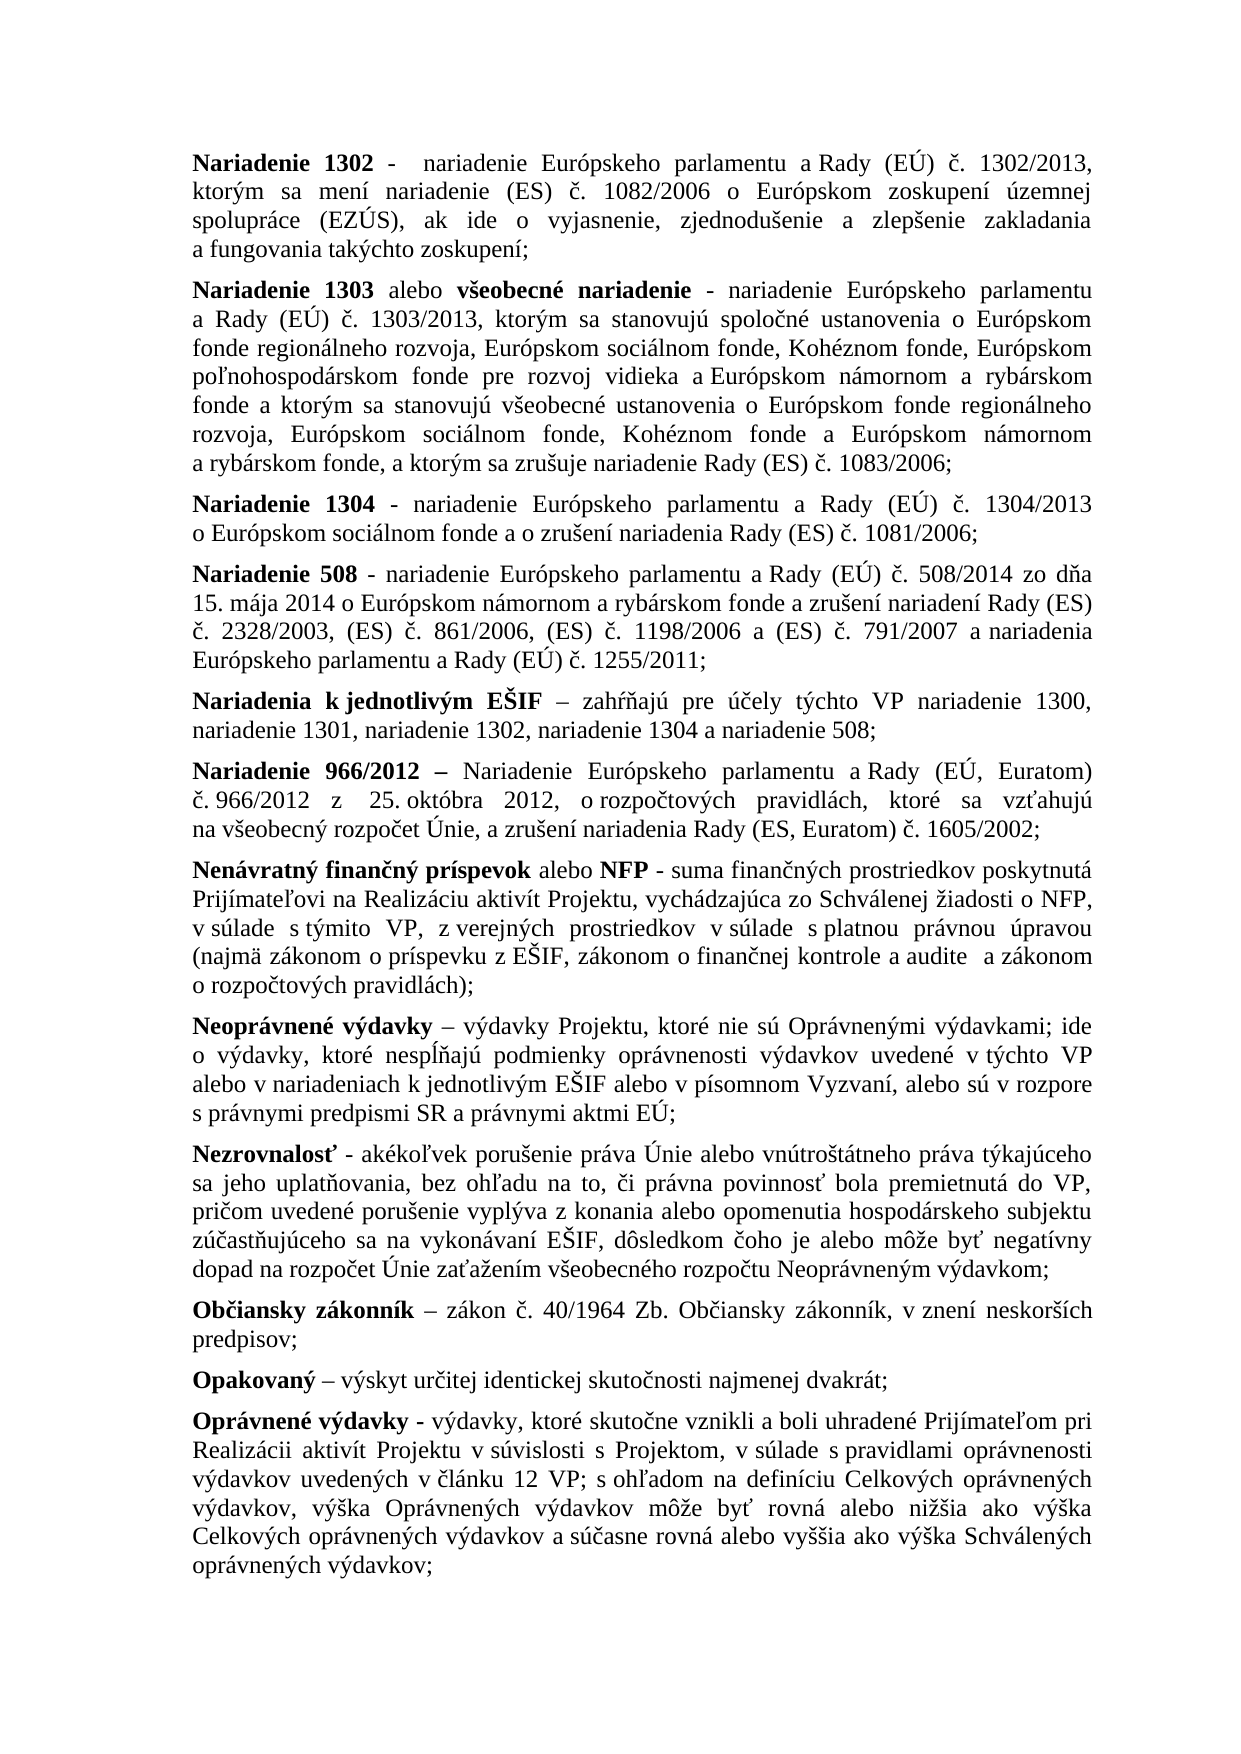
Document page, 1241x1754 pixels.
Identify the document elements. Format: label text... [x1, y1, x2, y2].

list Nariadenie 966/2012 – Nariadenie Európskeho parlamentu a Rady (EÚ, Euratom) č. 966/2012 z 25. októbra 2012, o rozpočtových pravidlách, ktoré sa vzťahujú na všeobecný rozpočet Únie, a zrušení nariadenia Rady (ES, Euratom) č. 1605/2002; [192, 756, 1093, 843]
text Neoprávnené výdavky – výdavky Projektu, ktoré nie sú Oprávnenými výdavkami; ide o výdavky, ktoré nespĺňajú podmienky oprávnenosti výdavkov uvedené v týchto VP alebo v nariadeniach k jednotlivým EŠIF alebo v písomnom Vyzvaní, alebo sú v rozpore s právnymi predpismi SR a právnymi aktmi EÚ; [192, 1011, 1093, 1126]
list Občiansky zákonník – zákon č. 40/1964 Zb. Občiansky zákonník, v znení neskorších predpisov; [192, 1295, 1093, 1353]
text Nariadenie 1302 - nariadenie Európskeho parlamentu a Rady (EÚ) č. 1302/2013, ktorým sa mení nariadenie (ES) č. 1082/2006 o Európskom zoskupení územnej spolupráce (EZÚS), ak ide o vyjasnenie, zjednodušenie a zlepšenie zakladania a fungovania takýchto zoskupení; [192, 148, 1093, 263]
text Nariadenie 1303 alebo všeobecné nariadenie - nariadenie Európskeho parlamentu a Rady (EÚ) č. 1303/2013, ktorým sa stanovujú spoločné ustanovenia o Európskom fonde regionálneho rozvoja, Európskom sociálnom fonde, Kohéznom fonde, Európskom poľnohospodárskom fonde pre rozvoj vidieka a Európskom námornom a rybárskom fonde a ktorým sa stanovujú všeobecné ustanovenia o Európskom fonde regionálneho rozvoja, Európskom sociálnom fonde, Kohéznom fonde a Európskom námornom a rybárskom fonde, a ktorým sa zrušuje nariadenie Rady (ES) č. 1083/2006; [192, 275, 1093, 476]
list Nenávratný finančný príspevok alebo NFP - suma finančných prostriedkov poskytnutá Prijímateľovi na Realizáciu aktivít Projektu, vychádzajúca zo Schválenej žiadosti o NFP, v súlade s týmito VP, z verejných prostriedkov v súlade s platnou právnou úpravou (najmä zákonom o príspevku z EŠIF, zákonom o finančnej kontrole a audite a zákonom o rozpočtových pravidlách); [192, 855, 1093, 999]
text Nariadenie 1304 - nariadenie Európskeho parlamentu a Rady (EÚ) č. 1304/2013 o Európskom sociálnom fonde a o zrušení nariadenia Rady (ES) č. 1081/2006; [192, 489, 1093, 546]
text Opakovaný – výskyt určitej identickej skutočnosti najmenej dvakrát; [192, 1365, 1093, 1394]
text Nariadenie 508 - nariadenie Európskeho parlamentu a Rady (EÚ) č. 508/2014 zo dňa 15. mája 2014 o Európskom námornom a rybárskom fonde a zrušení nariadení Rady (ES) č. 2328/2003, (ES) č. 861/2006, (ES) č. 1198/2006 a (ES) č. 791/2007 a nariadenia Európskeho parlamentu a Rady (EÚ) č. 1255/2011; [192, 559, 1093, 674]
text Nariadenia k jednotlivým EŠIF – zahŕňajú pre účely týchto VP nariadenie 1300, nariadenie 1301, nariadenie 1302, nariadenie 1304 a nariadenie 508; [192, 686, 1093, 744]
text Oprávnené výdavky - výdavky, ktoré skutočne vznikli a boli uhradené Prijímateľom pri Realizácii aktivít Projektu v súvislosti s Projektom, v súlade s pravidlami oprávnenosti výdavkov uvedených v článku 12 VP; s ohľadom na definíciu Celkových oprávnených výdavkov, výška Oprávnených výdavkov môže byť rovná alebo nižšia ako výška Celkových oprávnených výdavkov a súčasne rovná alebo vyššia ako výška Schválených oprávnených výdavkov; [192, 1406, 1093, 1579]
text Nezrovnalosť - akékoľvek porušenie práva Únie alebo vnútroštátneho práva týkajúceho sa jeho uplatňovania, bez ohľadu na to, či právna povinnosť bola premietnutá do VP, pričom uvedené porušenie vyplýva z konania alebo opomenutia hospodárskeho subjektu zúčastňujúceho sa na vykonávaní EŠIF, dôsledkom čoho je alebo môže byť negatívny dopad na rozpočet Únie zaťažením všeobecného rozpočtu Neoprávneným výdavkom; [192, 1139, 1093, 1283]
